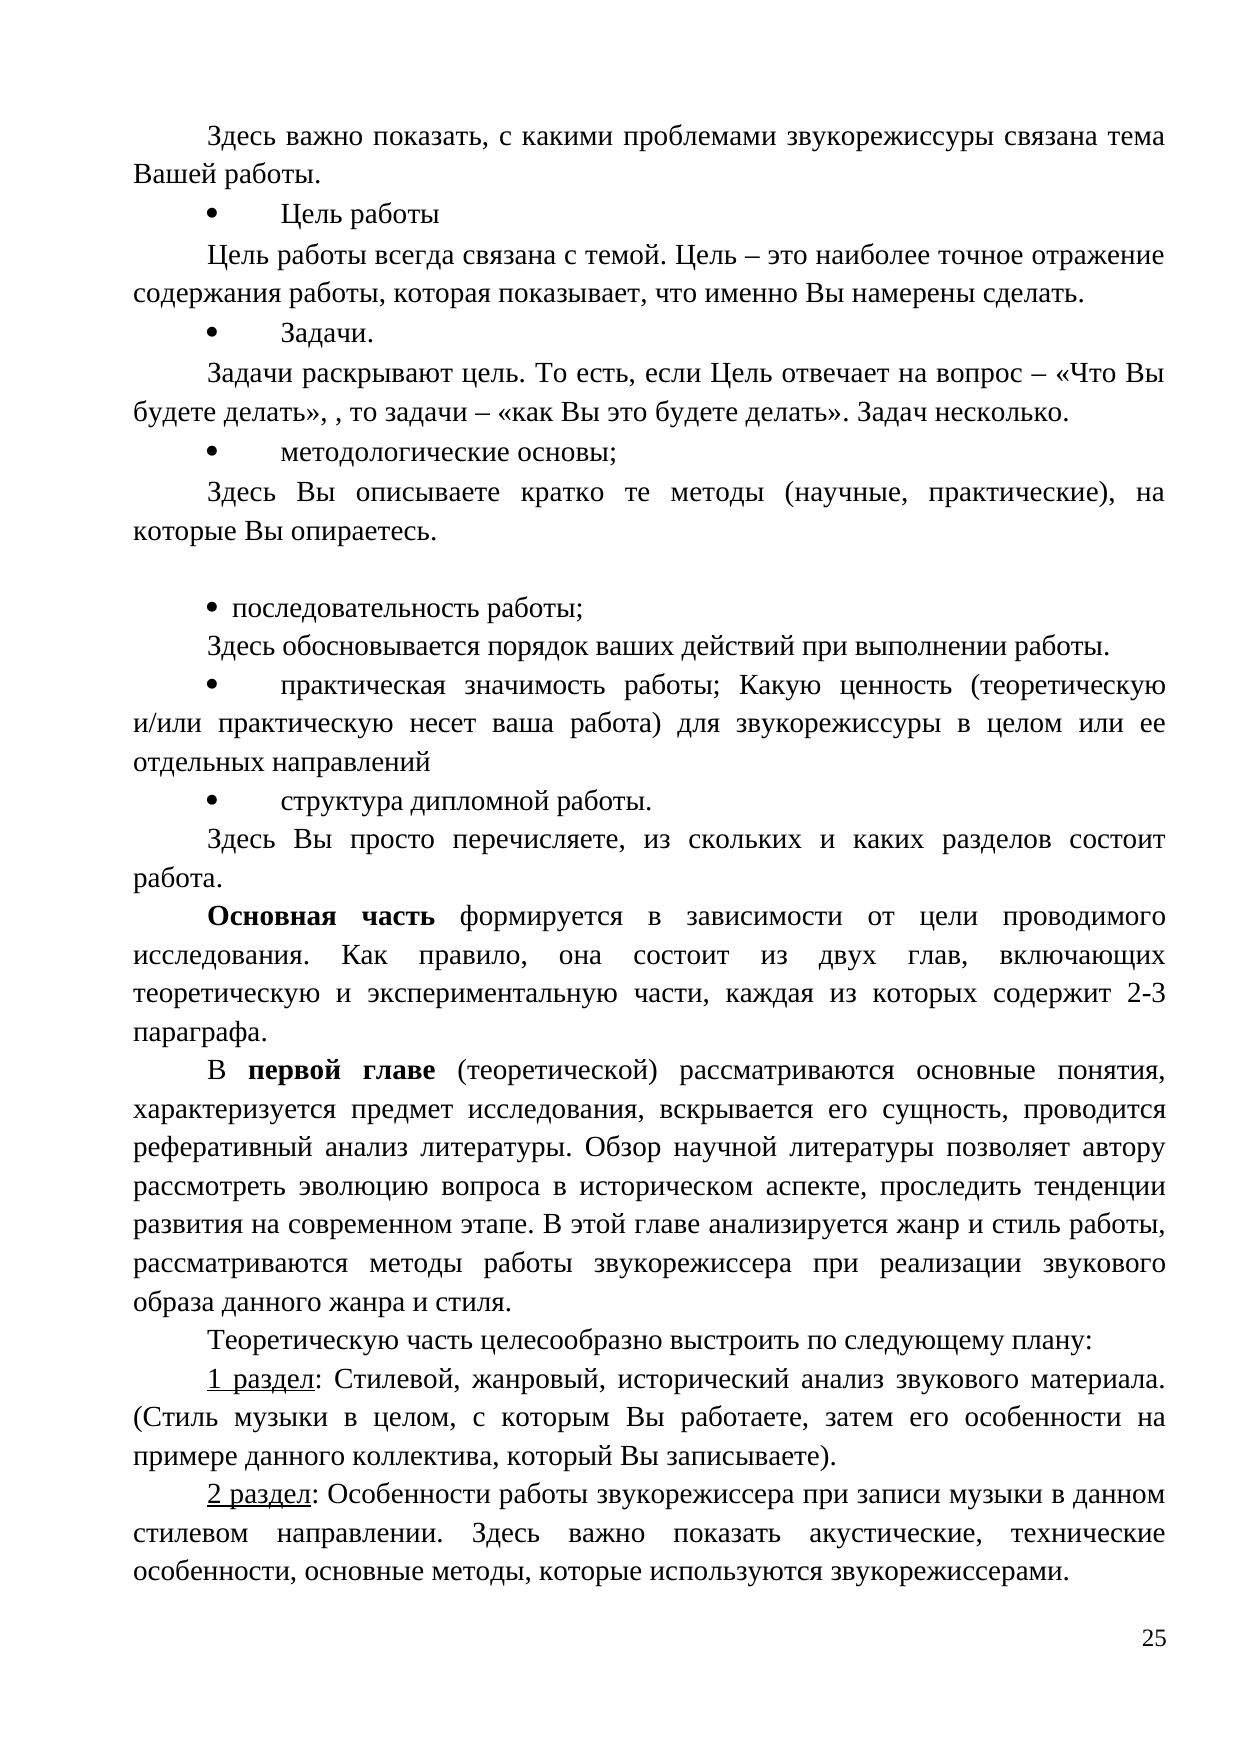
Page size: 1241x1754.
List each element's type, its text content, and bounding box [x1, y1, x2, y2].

text Здесь обосновывается порядок ваших действий при выполнении работы. [133, 628, 1167, 662]
text В первой главе (теоретической) рассматриваются основные понятия, характеризуется предмет исследования, вскрывается его сущность, проводится реферативный анализ литературы. Обзор научной литературы позволяет автору рассмотреть эволюцию вопроса в историческом аспекте, проследить тенденции развития на современном этапе. В этой главе анализируется жанр и стиль работы, рассматриваются методы работы звукорежиссера при реализации звукового образа данного жанра и стиля. [133, 1052, 1167, 1317]
list Задачи. [133, 315, 1167, 349]
text 2 раздел: Особенности работы звукорежиссера при записи музыки в данном стилевом направлении. Здесь важно показать акустические, технические особенности, основные методы, которые используются звукорежиссерами. [133, 1476, 1167, 1587]
text Теоретическую часть целесообразно выстроить по следующему плану: [133, 1322, 1167, 1356]
text Здесь Вы просто перечисляете, из скольких и каких разделов состоит работа. [133, 821, 1167, 893]
list методологические основы; [133, 434, 1167, 468]
text Цель работы всегда связана с темой. Цель – это наиболее точное отражение содержания работы, которая показывает, что именно Вы намерены сделать. [133, 237, 1167, 309]
text Основная часть формируется в зависимости от цели проводимого исследования. Как правило, она состоит из двух глав, включающих теоретическую и экспериментальную части, каждая из которых содержит 2-3 параграфа. [133, 898, 1167, 1047]
list структура дипломной работы. [133, 783, 1187, 816]
list практическая значимость работы; Какую ценность (теоретическую и/или практическую несет ваша работа) для звукорежиссуры в целом или ее отдельных направлений [133, 667, 1167, 778]
text Здесь важно показать, с какими проблемами звукорежиссуры связана тема Вашей работы. [133, 118, 1167, 190]
list Цель работы [133, 197, 1167, 230]
list последовательность работы; [133, 590, 1167, 623]
text 1 раздел: Стилевой, жанровый, исторический анализ звукового материала. (Стиль музыки в целом, с которым Вы работаете, затем его особенности на примере данного коллектива, который Вы записываете). [133, 1361, 1167, 1471]
text Здесь Вы описываете кратко те методы (научные, практические), на которые Вы опираетесь. [133, 474, 1167, 546]
text Задачи раскрывают цель. То есть, если Цель отвечает на вопрос – «Что Вы будете делать», , то задачи – «как Вы это будете делать». Задач несколько. [133, 355, 1167, 427]
